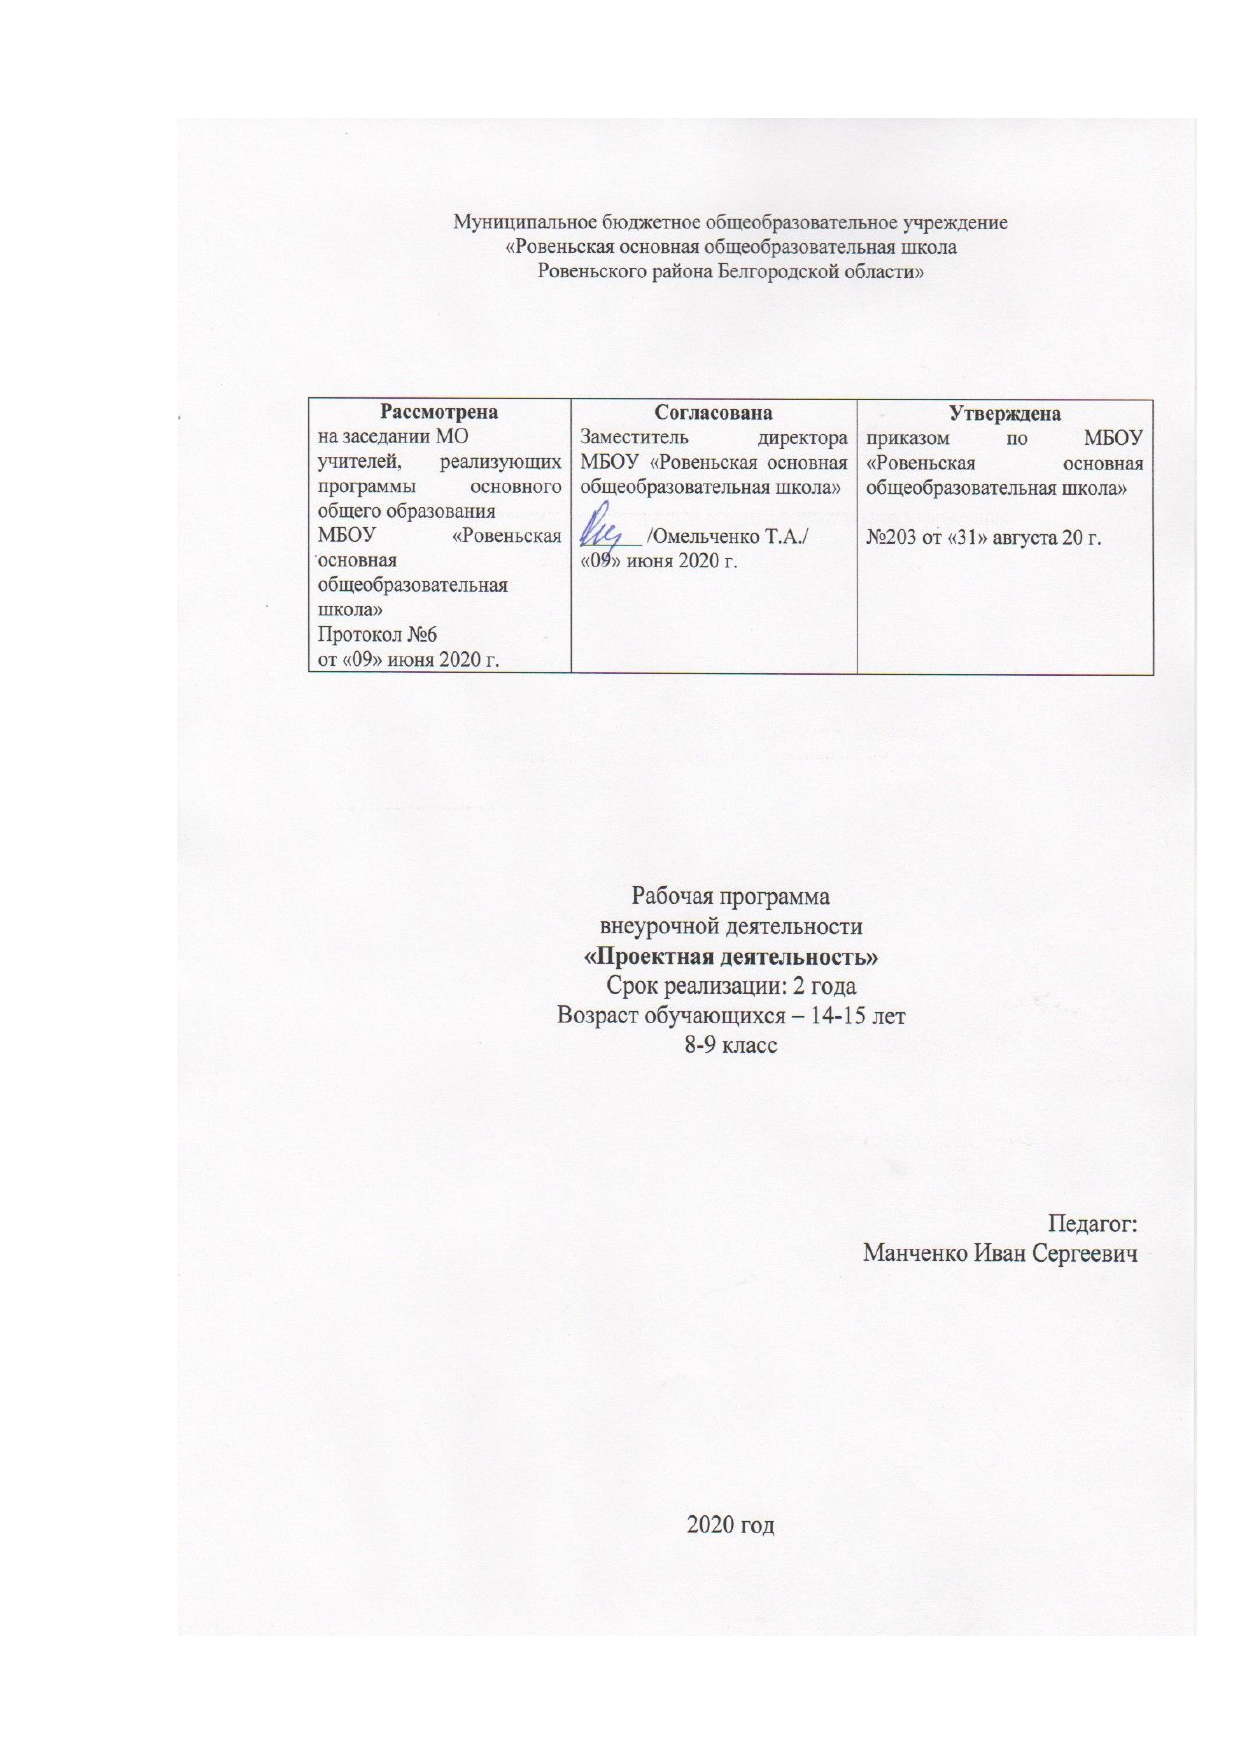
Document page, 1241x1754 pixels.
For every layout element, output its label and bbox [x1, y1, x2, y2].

picture [177, 118, 1198, 1636]
